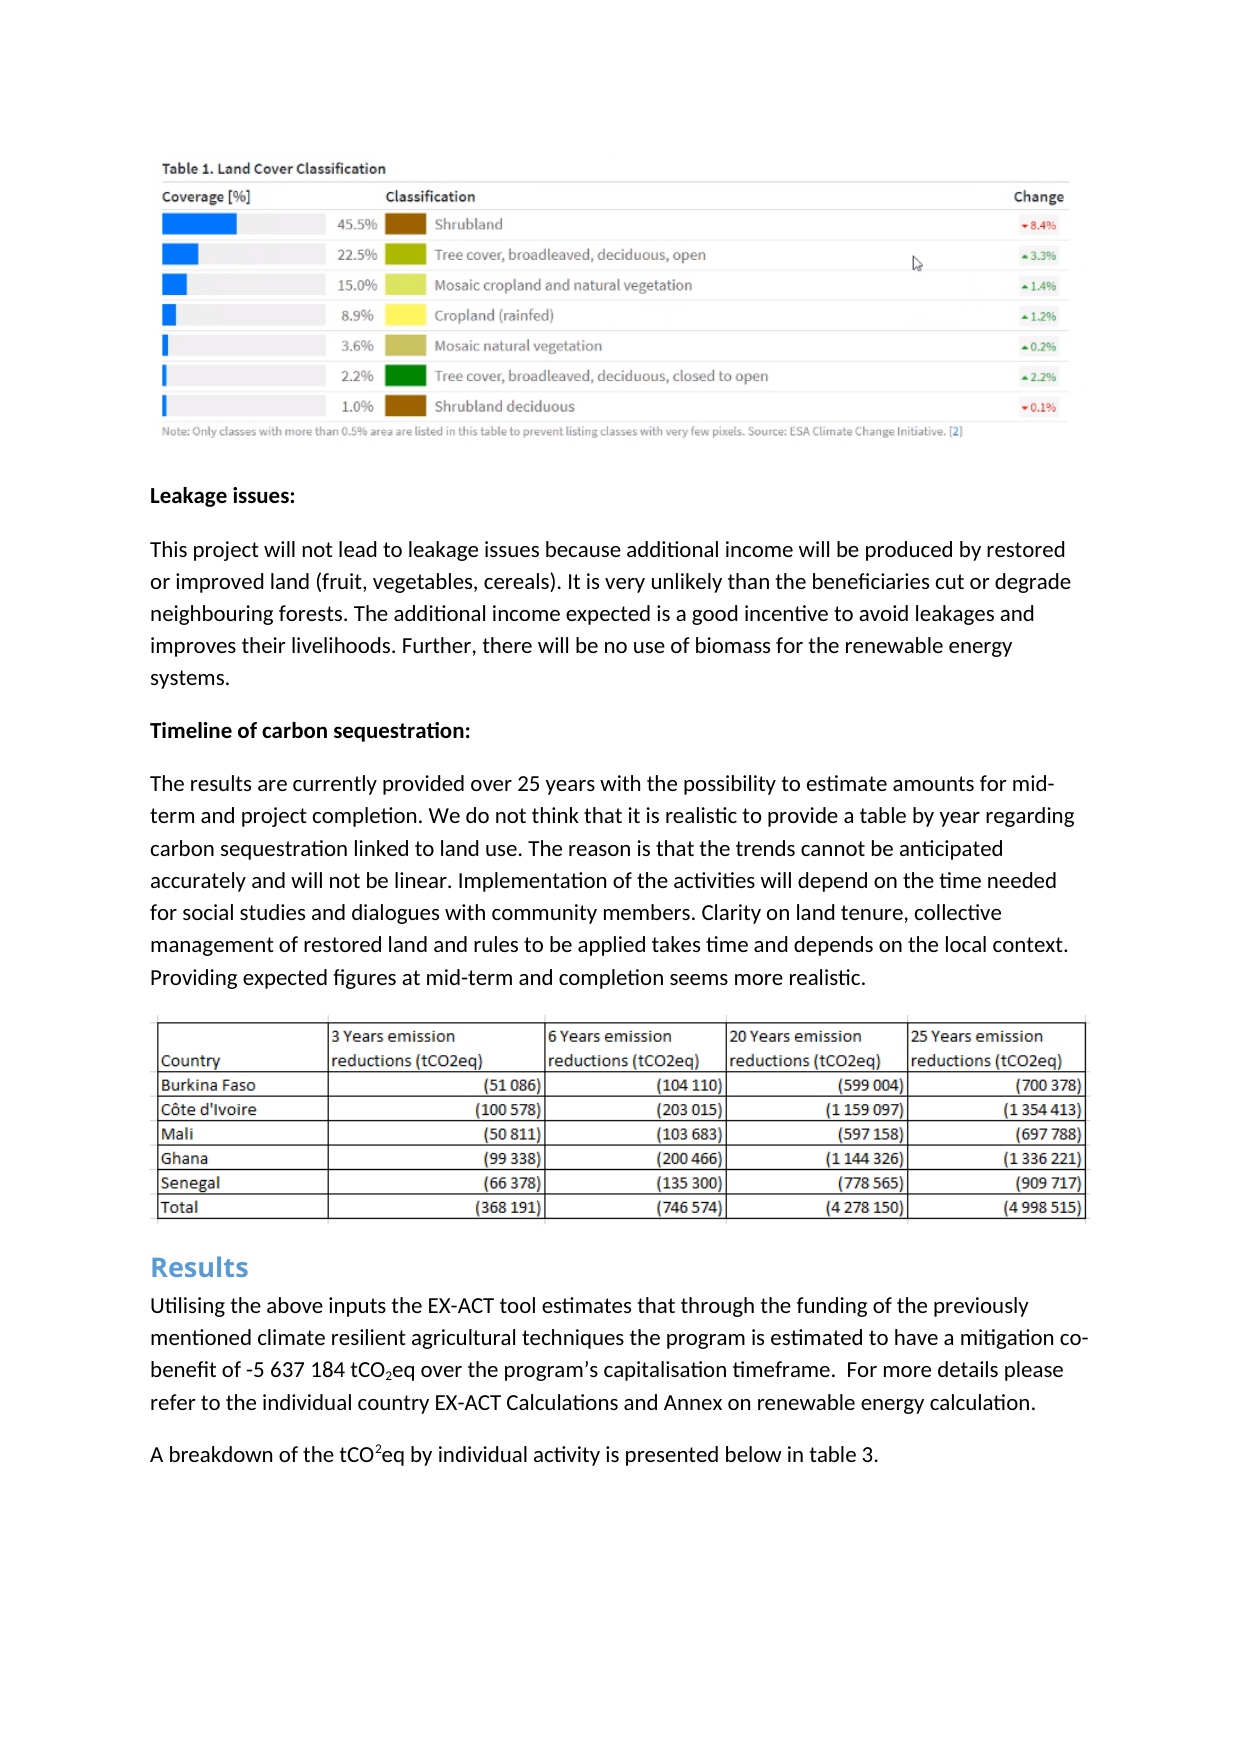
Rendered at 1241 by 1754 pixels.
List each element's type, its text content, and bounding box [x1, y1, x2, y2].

text Timeline of carbon sequestration: [150, 716, 1090, 744]
picture [150, 1015, 1091, 1224]
text Utilising the above inputs the EX-ACT tool estimates that through the funding of the previously mentioned climate resilient agricultural techniques the program is estimated to have a mitigation co-benefit of -5 637 184 tCO2eq over the program’s capitalisation timeframe. For more details please refer to the individual country EX-ACT Calculations and Annex on renewable energy calculation. [150, 1291, 1090, 1416]
text The results are currently provided over 25 years with the possibility to estimate amounts for mid-term and project completion. We do not think that it is realistic to provide a table by year regarding carbon sequestration linked to land use. The reason is that the trends cannot be anticipated accurately and will not be linear. Implementation of the activities will depend on the time needed for social studies and dialogues with community members. Clarity on land tenure, collective management of restored land and rules to be applied takes time and depends on the local context. Providing expected figures at mid-term and completion seems more realistic. [150, 769, 1090, 991]
text This project will not lead to leakage issues because additional income will be produced by restored or improved land (fruit, vegetables, cereals). It is very unlikely than the beneficiaries cut or degrade neighbouring forests. The additional income expected is a good incentive to avoid leakages and improves their livelihoods. Further, there will be no use of biomass for the renewable energy systems. [150, 535, 1090, 691]
subtitle Results [150, 1249, 1090, 1286]
text A breakdown of the tCO2eq by individual activity is presented below in table 3. [150, 1441, 1090, 1469]
picture [150, 150, 1091, 457]
text Leakage issues: [150, 482, 1090, 510]
